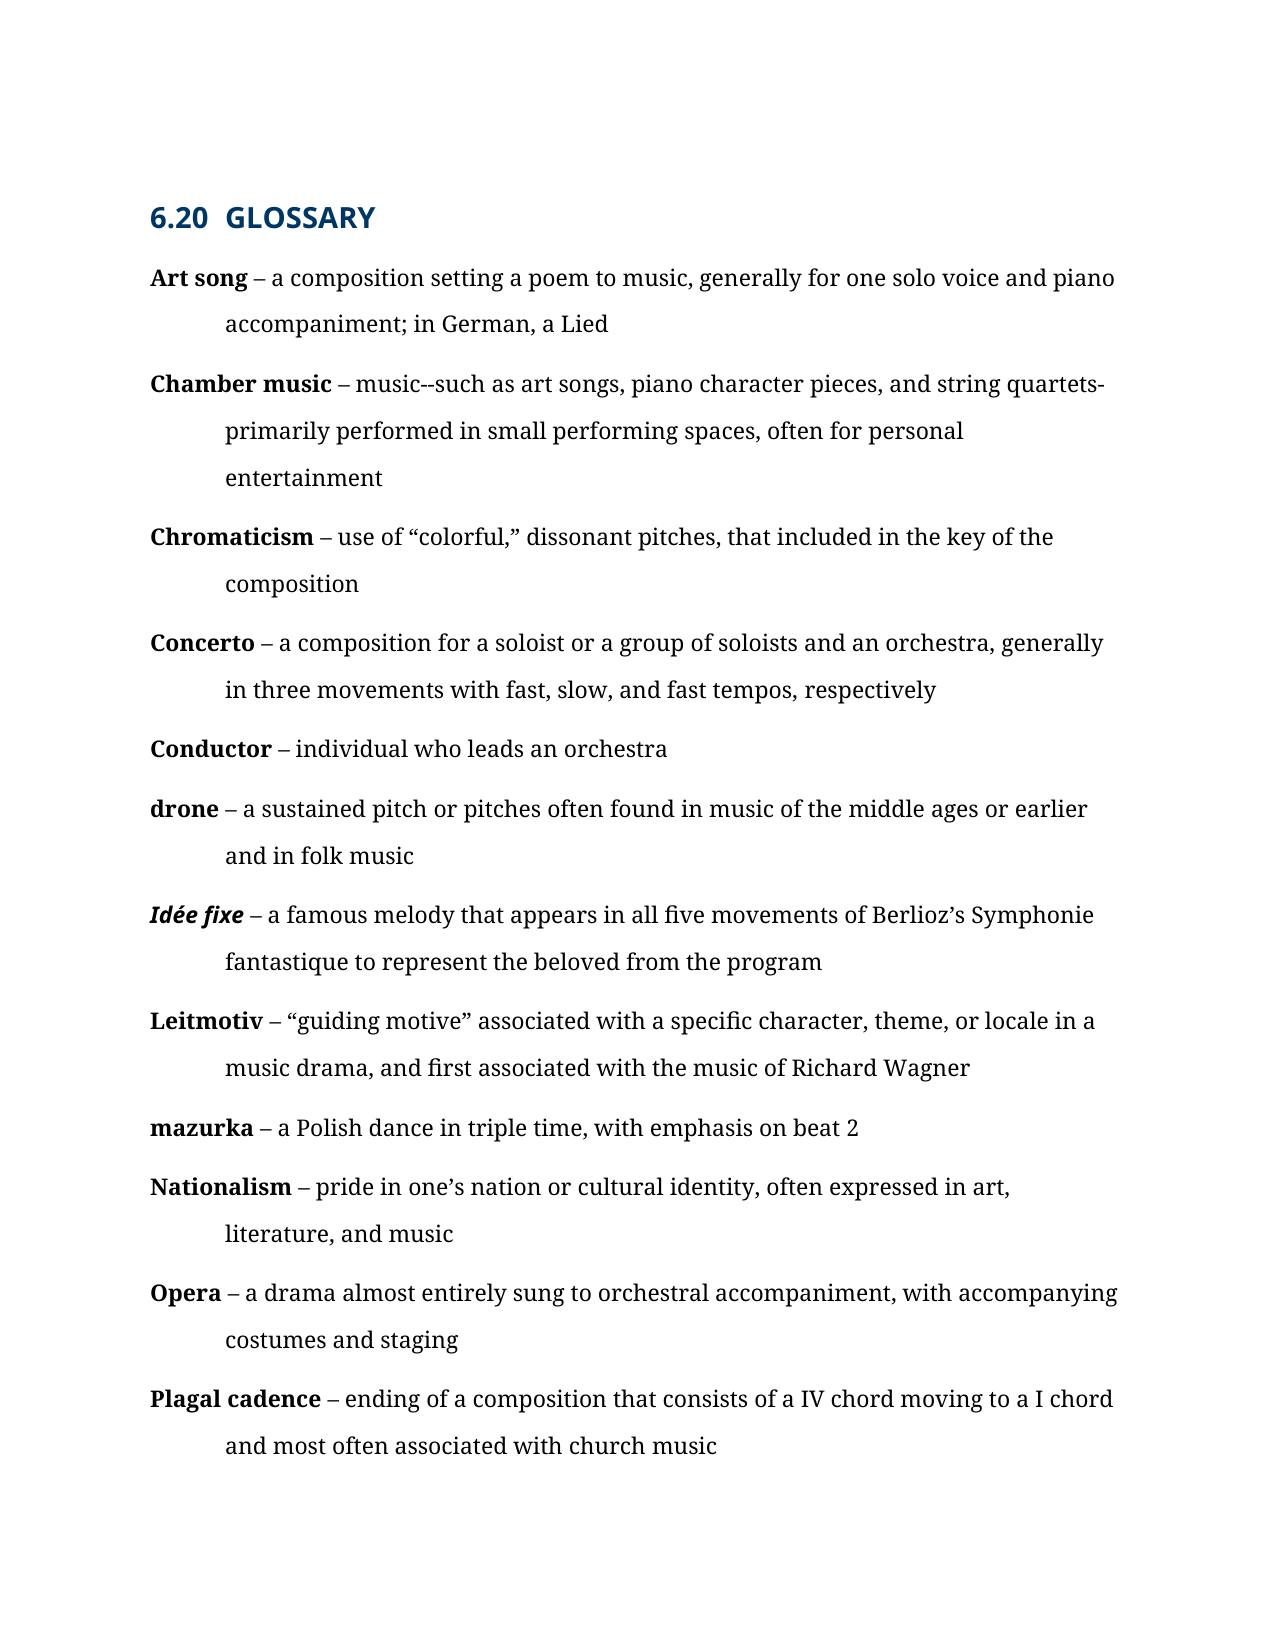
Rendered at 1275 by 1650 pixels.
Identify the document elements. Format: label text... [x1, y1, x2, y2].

text Chamber music – music--such as art songs, piano character pieces, and string quartets-primarily performed in small performing spaces, often for personal entertainment [150, 368, 1125, 493]
subtitle GLOSSARY [150, 197, 1125, 237]
text drone – a sustained pitch or pitches often found in music of the middle ages or earlier and in folk music [150, 793, 1125, 871]
text Conductor – individual who leads an orchestra [150, 733, 1125, 765]
text Concerto – a composition for a soloist or a group of soloists and an orchestra, generally in three movements with fast, slow, and fast tempos, respectively [150, 627, 1125, 705]
text Idée fixe – a famous melody that appears in all five movements of Berlioz’s Symphonie fantastique to represent the beloved from the program [150, 899, 1125, 977]
text Opera – a drama almost entirely sung to orchestral accompaniment, with accompanying costumes and staging [150, 1277, 1125, 1355]
text Art song – a composition setting a poem to music, generally for one solo voice and piano accompaniment; in German, a Lied [150, 262, 1125, 340]
text Nationalism – pride in one’s nation or cultural identity, often expressed in art, literature, and music [150, 1171, 1125, 1249]
text Leitmotiv – “guiding motive” associated with a specific character, theme, or locale in a music drama, and first associated with the music of Richard Wagner [150, 1005, 1125, 1083]
text Plagal cadence – ending of a composition that consists of a IV chord moving to a I chord and most often associated with church music [150, 1383, 1125, 1462]
text mazurka – a Polish dance in triple time, with emphasis on beat 2 [150, 1112, 1125, 1143]
text Chromaticism – use of “colorful,” dissonant pitches, that included in the key of the composition [150, 521, 1125, 599]
